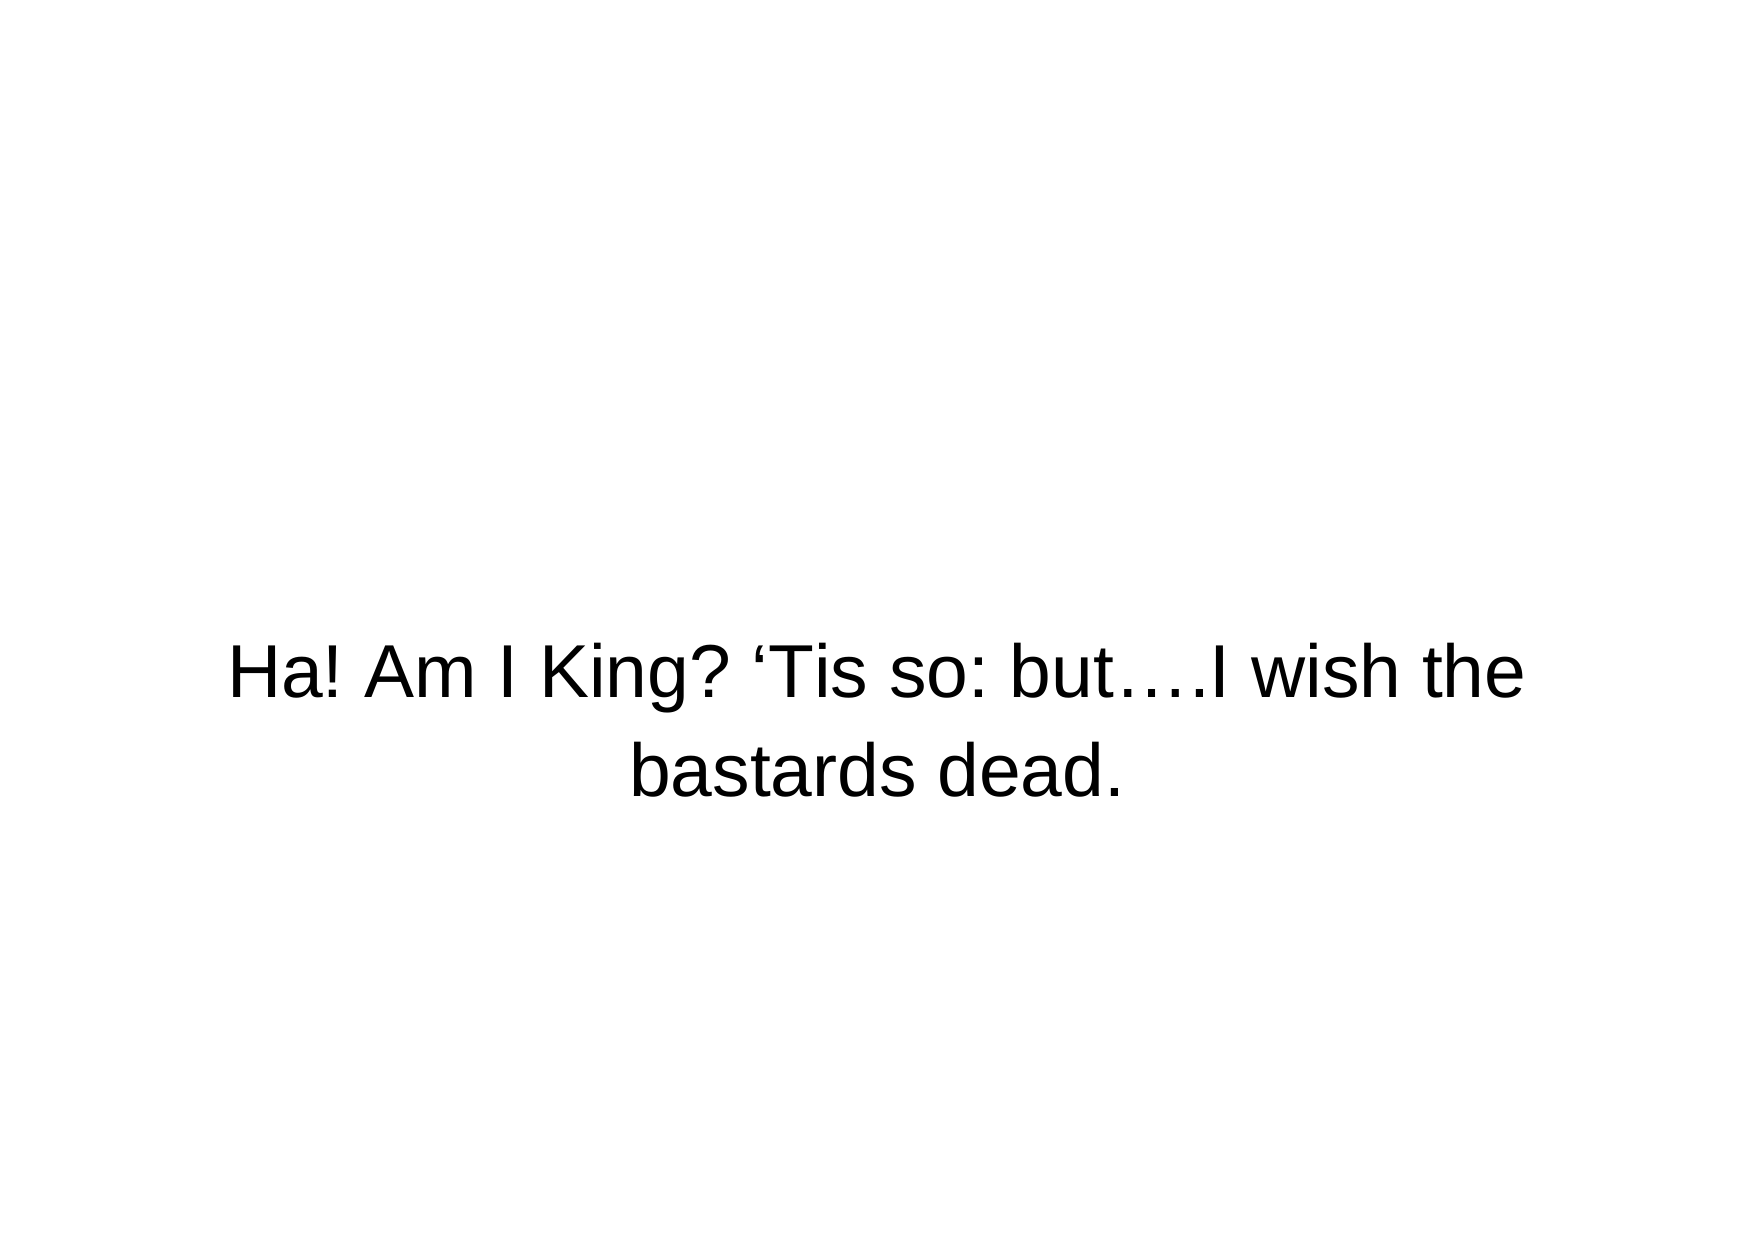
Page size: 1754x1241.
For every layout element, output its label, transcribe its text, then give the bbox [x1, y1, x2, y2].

text Ha! Am I King? ‘Tis so: but….I wish the bastards dead. [150, 627, 1604, 813]
